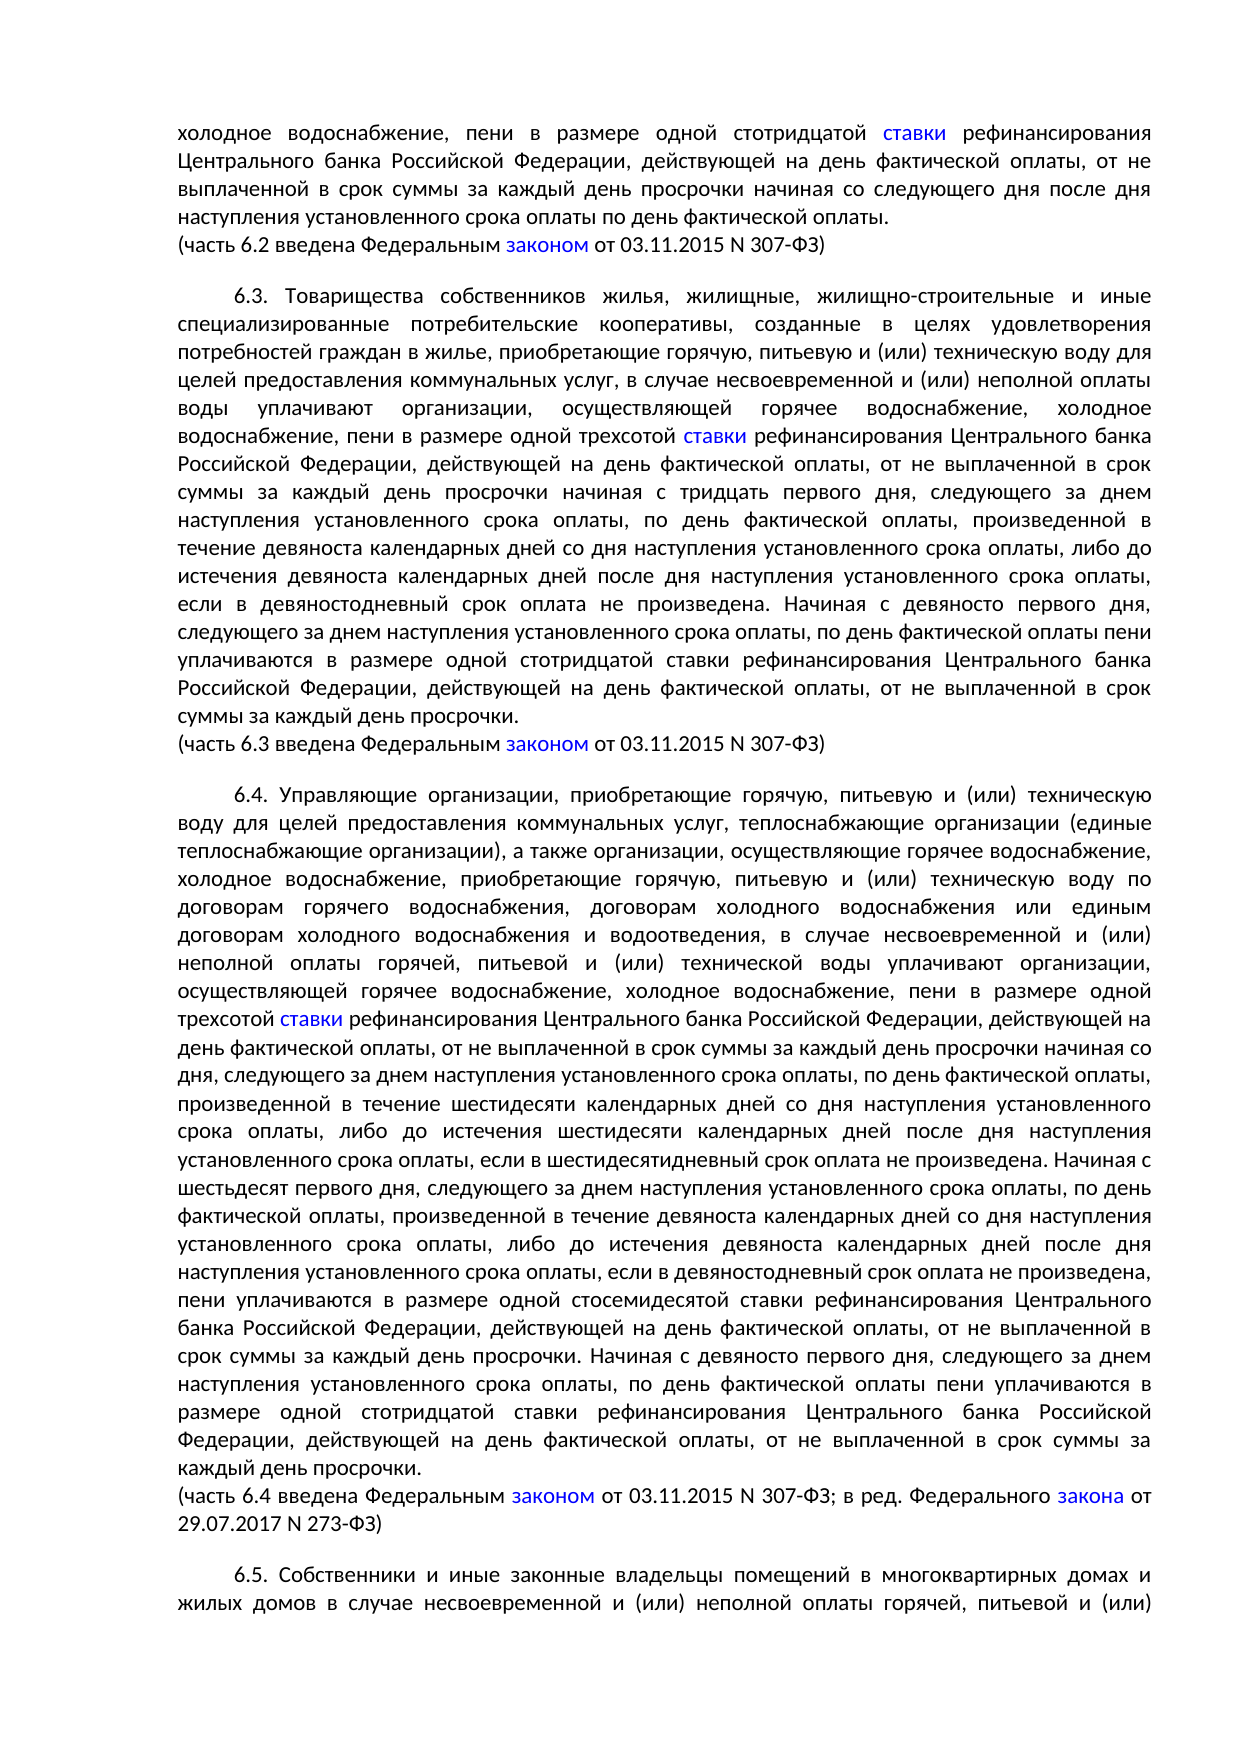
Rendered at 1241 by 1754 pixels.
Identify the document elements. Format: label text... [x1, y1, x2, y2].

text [177, 118, 1152, 230]
text (часть 6.3 введена Федеральным законом от 03.11.2015 N 307-ФЗ) [177, 729, 1152, 757]
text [177, 1560, 1152, 1616]
text (часть 6.2 введена Федеральным законом от 03.11.2015 N 307-ФЗ) [177, 230, 1152, 258]
text 6.4. Управляющие организации, приобретающие горячую, питьевую и (или) техническую воду для целей предоставления коммунальных услуг, теплоснабжающие организации (единые теплоснабжающие организации), а также организации, осуществляющие горячее водоснабжение, холодное водоснабжение, приобретающие горячую, питьевую и (или) техническую воду по договорам горячего водоснабжения, договорам холодного водоснабжения или единым договорам холодного водоснабжения и водоотведения, в случае несвоевременной и (или) неполной оплаты горячей, питьевой и (или) технической воды уплачивают организации, осуществляющей горячее водоснабжение, холодное водоснабжение, пени в размере одной трехсотой ставки рефинансирования Центрального банка Российской Федерации, действующей на день фактической оплаты, от не выплаченной в срок суммы за каждый день просрочки начиная со дня, следующего за днем наступления установленного срока оплаты, по день фактической оплаты, произведенной в течение шестидесяти календарных дней со дня наступления установленного срока оплаты, либо до истечения шестидесяти календарных дней после дня наступления установленного срока оплаты, если в шестидесятидневный срок оплата не произведена. Начиная с шестьдесят первого дня, следующего за днем наступления установленного срока оплаты, по день фактической оплаты, произведенной в течение девяноста календарных дней со дня наступления установленного срока оплаты, либо до истечения девяноста календарных дней после дня наступления установленного срока оплаты, если в девяностодневный срок оплата не произведена, пени уплачиваются в размере одной стосемидесятой ставки рефинансирования Центрального банка Российской Федерации, действующей на день фактической оплаты, от не выплаченной в срок суммы за каждый день просрочки. Начиная с девяносто первого дня, следующего за днем наступления установленного срока оплаты, по день фактической оплаты пени уплачиваются в размере одной стотридцатой ставки рефинансирования Центрального банка Российской Федерации, действующей на день фактической оплаты, от не выплаченной в срок суммы за каждый день просрочки. [177, 780, 1152, 1481]
text 6.3. Товарищества собственников жилья, жилищные, жилищно-строительные и иные специализированные потребительские кооперативы, созданные в целях удовлетворения потребностей граждан в жилье, приобретающие горячую, питьевую и (или) техническую воду для целей предоставления коммунальных услуг, в случае несвоевременной и (или) неполной оплаты воды уплачивают организации, осуществляющей горячее водоснабжение, холодное водоснабжение, пени в размере одной трехсотой ставки рефинансирования Центрального банка Российской Федерации, действующей на день фактической оплаты, от не выплаченной в срок суммы за каждый день просрочки начиная с тридцать первого дня, следующего за днем наступления установленного срока оплаты, по день фактической оплаты, произведенной в течение девяноста календарных дней со дня наступления установленного срока оплаты, либо до истечения девяноста календарных дней после дня наступления установленного срока оплаты, если в девяностодневный срок оплата не произведена. Начиная с девяносто первого дня, следующего за днем наступления установленного срока оплаты, по день фактической оплаты пени уплачиваются в размере одной стотридцатой ставки рефинансирования Центрального банка Российской Федерации, действующей на день фактической оплаты, от не выплаченной в срок суммы за каждый день просрочки. [177, 281, 1152, 729]
text (часть 6.4 введена Федеральным законом от 03.11.2015 N 307-ФЗ; в ред. Федерального закона от 29.07.2017 N 273-ФЗ) [177, 1481, 1152, 1537]
